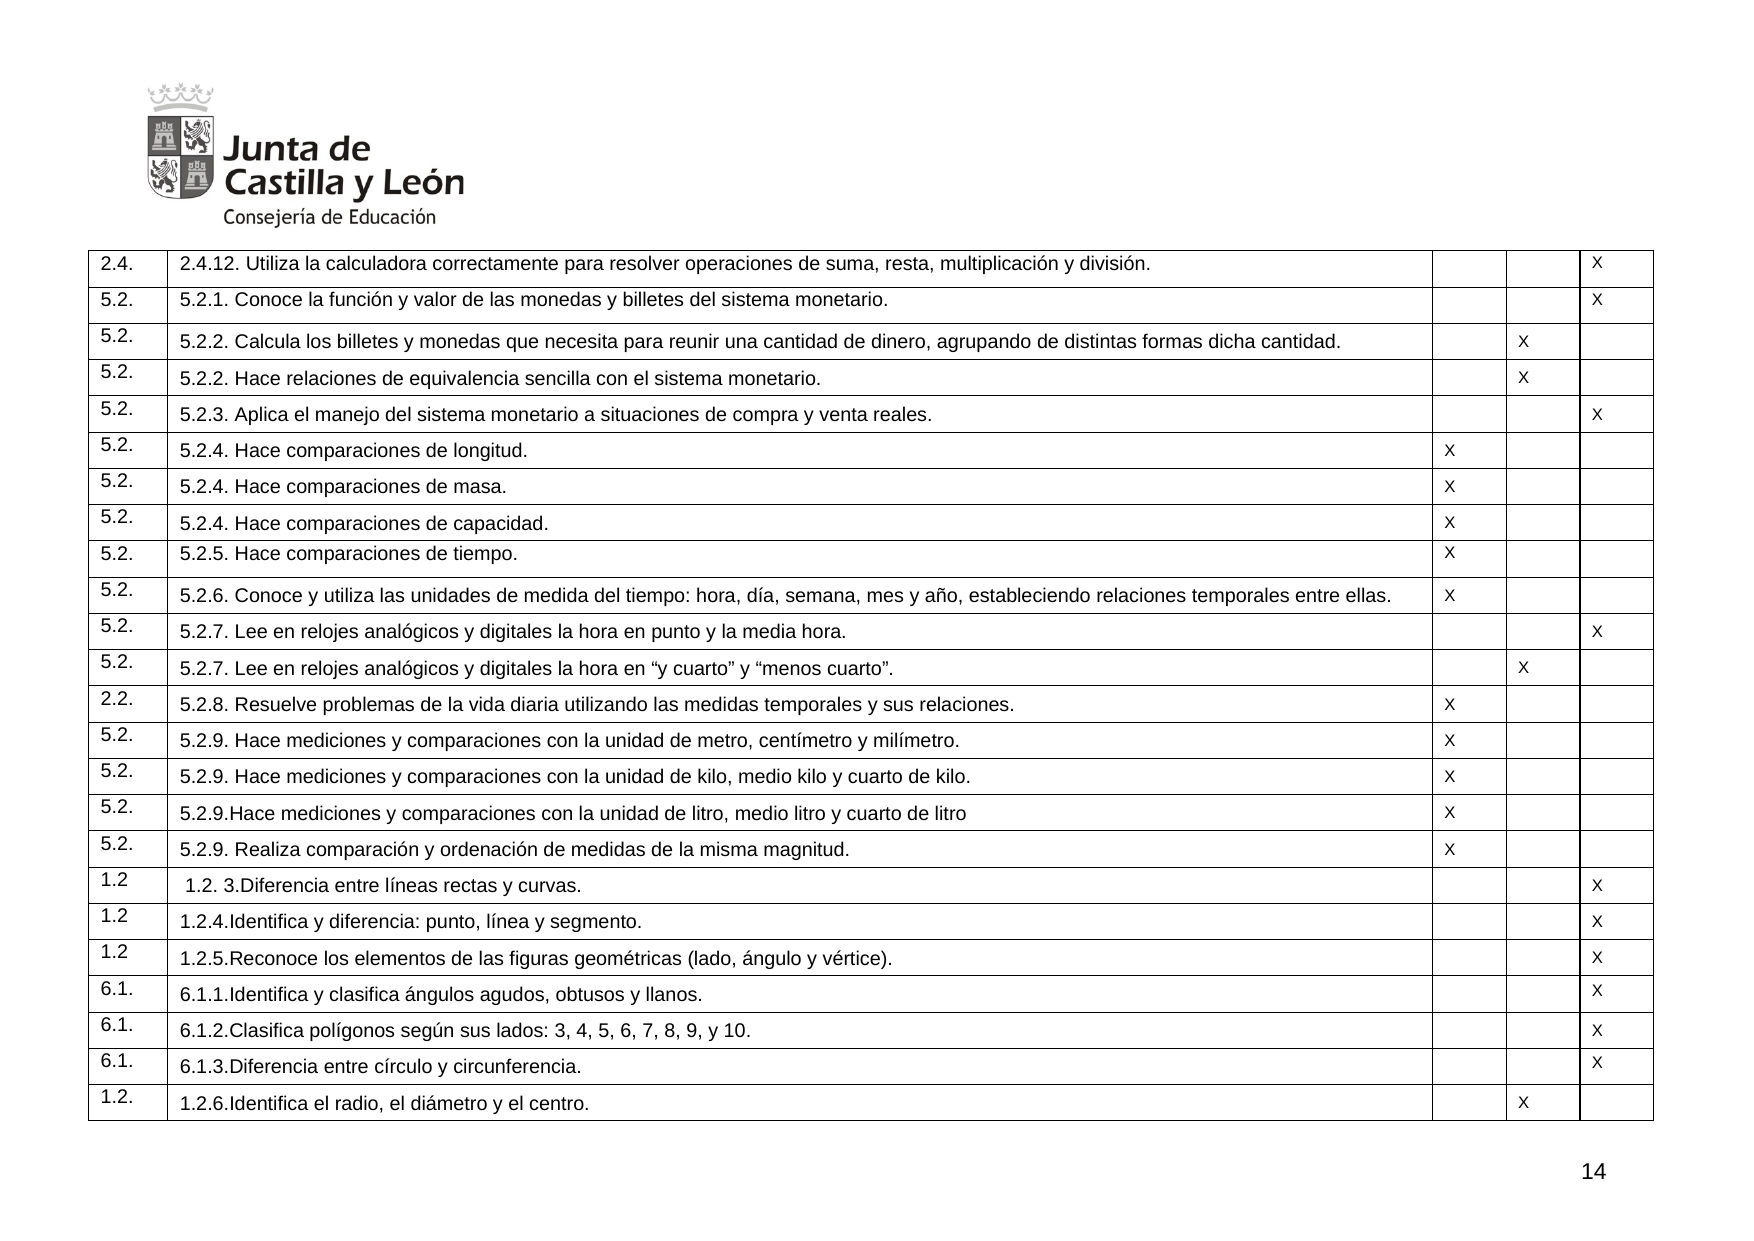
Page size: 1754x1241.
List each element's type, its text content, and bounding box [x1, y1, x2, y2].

table_cell X [1507, 360, 1579, 395]
table_cell 5.2. [89, 795, 167, 830]
table_cell 2.2. [89, 686, 167, 722]
table_cell 6.1. [89, 976, 167, 1012]
table_cell [1507, 795, 1579, 830]
table_cell [1507, 759, 1579, 794]
table_cell 2.4.12. Utiliza la calculadora correctamente para resolver operaciones de suma, resta, multiplicación y división. [168, 251, 1432, 287]
table_cell 1.2.4.Identifica y diferencia: punto, línea y segmento. [168, 904, 1432, 939]
table_cell [1433, 868, 1506, 903]
table_cell 1.2.6.Identifica el radio, el diámetro y el centro. [168, 1085, 1432, 1120]
table_cell [1581, 324, 1653, 359]
table_cell [1581, 505, 1653, 540]
table_cell 1.2. [89, 1085, 167, 1120]
table_cell 6.1. [89, 1013, 167, 1048]
table_cell 5.2.4. Hace comparaciones de masa. [168, 469, 1432, 504]
table_cell [1507, 1013, 1579, 1048]
table_cell X [1507, 650, 1579, 685]
table_cell [1581, 433, 1653, 468]
table_cell [1507, 578, 1579, 613]
table_cell [1433, 288, 1506, 323]
table_cell X [1581, 1049, 1653, 1084]
table_cell [1433, 904, 1506, 939]
table_cell X [1433, 759, 1506, 794]
table_cell X [1433, 578, 1506, 613]
table_cell [1507, 469, 1579, 504]
table_cell 5.2.3. Aplica el manejo del sistema monetario a situaciones de compra y venta reales. [168, 396, 1432, 432]
table_cell 5.2.6. Conoce y utiliza las unidades de medida del tiempo: hora, día, semana, mes y año, estableciendo relaciones temporales entre ellas. [168, 578, 1432, 613]
table_cell 5.2.7. Lee en relojes analógicos y digitales la hora en “y cuarto” y “menos cuarto”. [168, 650, 1432, 685]
table_cell 5.2.4. Hace comparaciones de capacidad. [168, 505, 1432, 540]
table_cell 5.2.9. Hace mediciones y comparaciones con la unidad de metro, centímetro y milímetro. [168, 723, 1432, 758]
table_cell [1433, 396, 1506, 432]
table_cell [1507, 940, 1579, 975]
table_cell [1581, 723, 1653, 758]
table_cell 5.2. [89, 396, 167, 432]
table_cell 6.1. [89, 1049, 167, 1084]
table_cell [1433, 614, 1506, 649]
table_cell 6.1.1.Identifica y clasifica ángulos agudos, obtusos y llanos. [168, 976, 1432, 1012]
table_cell 5.2.1. Conoce la función y valor de las monedas y billetes del sistema monetario. [168, 288, 1432, 323]
table_cell 5.2.8. Resuelve problemas de la vida diaria utilizando las medidas temporales y sus relaciones. [168, 686, 1432, 722]
table_cell 2.4. [89, 251, 167, 287]
table_cell [1507, 541, 1579, 577]
table_cell [1507, 904, 1579, 939]
table_cell [1581, 686, 1653, 722]
table_cell X [1433, 831, 1506, 867]
table_cell X [1581, 396, 1653, 432]
table_cell X [1581, 940, 1653, 975]
table_cell [1581, 578, 1653, 613]
table_cell 5.2.9. Realiza comparación y ordenación de medidas de la misma magnitud. [168, 831, 1432, 867]
table_cell [1433, 1049, 1506, 1084]
table_cell [1507, 1049, 1579, 1084]
table_cell X [1581, 1013, 1653, 1048]
table_cell 5.2. [89, 360, 167, 395]
table_cell [1581, 541, 1653, 577]
table_cell [1581, 831, 1653, 867]
table_cell X [1581, 288, 1653, 323]
table_cell [1433, 1085, 1506, 1120]
table_cell [1433, 251, 1506, 287]
table_cell X [1433, 469, 1506, 504]
table_cell 6.1.3.Diferencia entre círculo y circunferencia. [168, 1049, 1432, 1084]
table_cell 1.2 [89, 940, 167, 975]
table_cell [1581, 1085, 1653, 1120]
table_cell X [1433, 686, 1506, 722]
table_cell [1581, 650, 1653, 685]
table_cell X [1433, 723, 1506, 758]
table_cell X [1507, 324, 1579, 359]
table_cell X [1433, 433, 1506, 468]
picture [147, 82, 464, 228]
table_cell 6.1.2.Clasifica polígonos según sus lados: 3, 4, 5, 6, 7, 8, 9, y 10. [168, 1013, 1432, 1048]
table_cell 5.2. [89, 759, 167, 794]
table_cell 5.2. [89, 324, 167, 359]
table_cell [1581, 469, 1653, 504]
table_cell 5.2. [89, 614, 167, 649]
table_cell X [1581, 614, 1653, 649]
table_cell 5.2. [89, 723, 167, 758]
table_cell X [1581, 868, 1653, 903]
table_cell 5.2.7. Lee en relojes analógicos y digitales la hora en punto y la media hora. [168, 614, 1432, 649]
table_cell X [1581, 251, 1653, 287]
table_cell [1433, 976, 1506, 1012]
table_cell 5.2.2. Hace relaciones de equivalencia sencilla con el sistema monetario. [168, 360, 1432, 395]
table_cell 5.2. [89, 505, 167, 540]
table_cell 5.2. [89, 578, 167, 613]
table_cell [1581, 759, 1653, 794]
table_cell [1507, 433, 1579, 468]
table_cell 5.2. [89, 541, 167, 577]
table_cell 5.2.2. Calcula los billetes y monedas que necesita para reunir una cantidad de dinero, agrupando de distintas formas dicha cantidad. [168, 324, 1432, 359]
table_cell 5.2.5. Hace comparaciones de tiempo. [168, 541, 1432, 577]
table_cell X [1507, 1085, 1579, 1120]
table_cell [1433, 324, 1506, 359]
table_cell [1507, 976, 1579, 1012]
table_cell [1507, 614, 1579, 649]
table_cell 5.2.4. Hace comparaciones de longitud. [168, 433, 1432, 468]
table_cell [1581, 795, 1653, 830]
table_cell [1581, 360, 1653, 395]
table_cell [1507, 868, 1579, 903]
table_cell [1433, 940, 1506, 975]
table_cell [1507, 831, 1579, 867]
table_cell [1507, 723, 1579, 758]
table_cell X [1433, 505, 1506, 540]
table_cell [1507, 505, 1579, 540]
table_cell [1433, 650, 1506, 685]
table_cell [1507, 396, 1579, 432]
table_cell X [1581, 976, 1653, 1012]
table_cell [1433, 1013, 1506, 1048]
table_cell [1507, 686, 1579, 722]
table_cell X [1581, 904, 1653, 939]
table_cell 1.2. 3.Diferencia entre líneas rectas y curvas. [168, 868, 1432, 903]
table_cell 1.2 [89, 868, 167, 903]
table_cell 5.2. [89, 288, 167, 323]
table_cell 5.2. [89, 831, 167, 867]
table_cell 5.2.9.Hace mediciones y comparaciones con la unidad de litro, medio litro y cuarto de litro [168, 795, 1432, 830]
table_cell 5.2. [89, 433, 167, 468]
table_cell [1507, 251, 1579, 287]
table_cell [1433, 360, 1506, 395]
table_cell 5.2.9. Hace mediciones y comparaciones con la unidad de kilo, medio kilo y cuarto de kilo. [168, 759, 1432, 794]
table_cell X [1433, 541, 1506, 577]
table_cell [1507, 288, 1579, 323]
table_cell X [1433, 795, 1506, 830]
table_cell 5.2. [89, 650, 167, 685]
table_cell 1.2.5.Reconoce los elementos de las figuras geométricas (lado, ángulo y vértice). [168, 940, 1432, 975]
table_cell 1.2 [89, 904, 167, 939]
table_cell 5.2. [89, 469, 167, 504]
